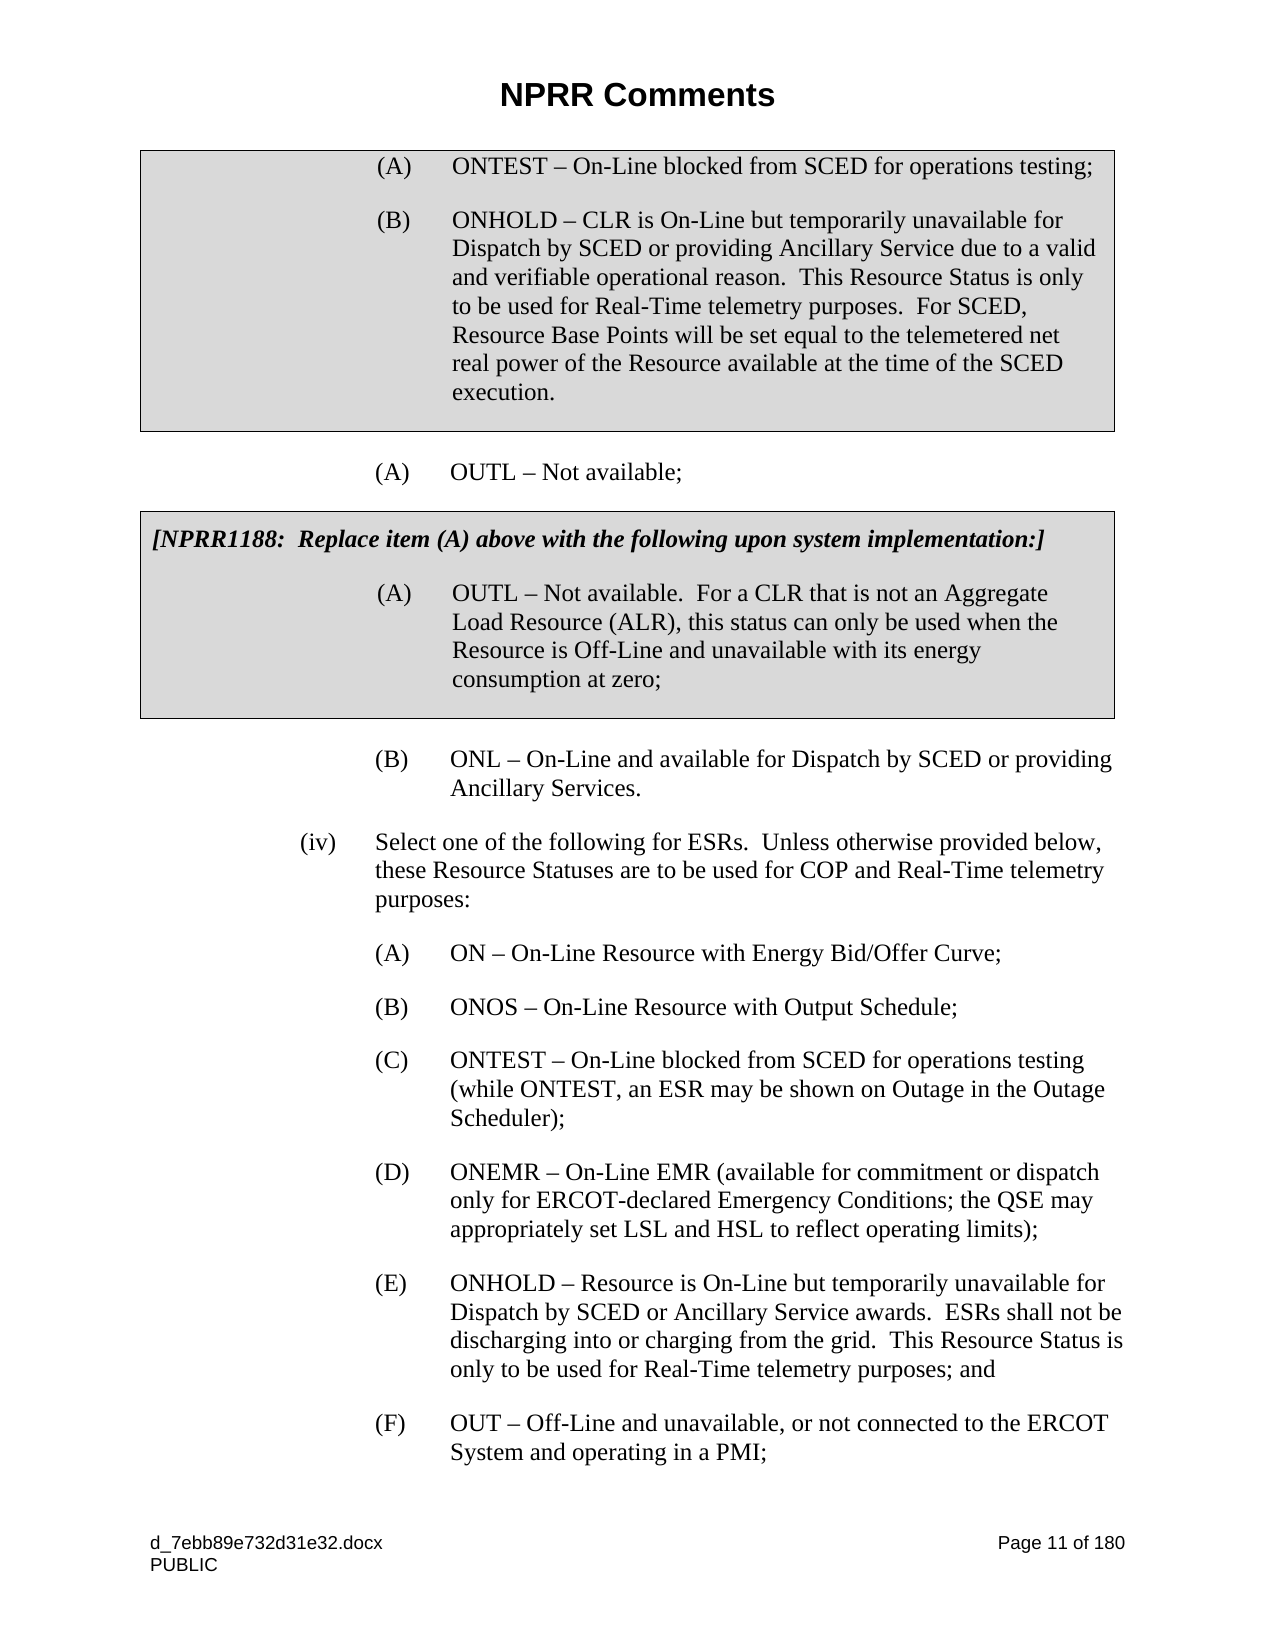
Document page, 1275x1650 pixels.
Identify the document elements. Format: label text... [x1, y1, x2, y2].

table_header [NPRR1188: Replace item (A) above with the following upon system implementation:] (A) OUTL – Not available. For a CLR that is not an Aggregate Load Resource (ALR), this status can only be used when the Resource is Off-Line and unavailable with its energy consumption at zero; [141, 512, 1114, 718]
text (A) OUTL – Not available; [375, 457, 1125, 486]
text (iv) Select one of the following for ESRs. Unless otherwise provided below, these Resource Statuses are to be used for COP and Real-Time telemetry purposes: [300, 827, 1125, 913]
text (B) ONL – On-Line and available for Dispatch by SCED or providing Ancillary Services. [375, 744, 1125, 802]
text (C) ONTEST – On-Line blocked from SCED for operations testing (while ONTEST, an ESR may be shown on Outage in the Outage Scheduler); [375, 1045, 1125, 1132]
text (E) ONHOLD – Resource is On-Line but temporarily unavailable for Dispatch by SCED or Ancillary Service awards. ESRs shall not be discharging into or charging from the grid. This Resource Status is only to be used for Real-Time telemetry purposes; and [375, 1268, 1125, 1383]
text (F) OUT – Off-Line and unavailable, or not connected to the ERCOT System and operating in a PMI; [375, 1408, 1125, 1465]
text (D) ONEMR – On-Line EMR (available for commitment or dispatch only for ERCOT-declared Emergency Conditions; the QSE may appropriately set LSL and HSL to reflect operating limits); [375, 1157, 1125, 1243]
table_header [141, 151, 1114, 431]
text (A) ON – On-Line Resource with Energy Bid/Offer Curve; [375, 938, 1125, 967]
text (B) ONOS – On-Line Resource with Output Schedule; [375, 992, 1125, 1020]
